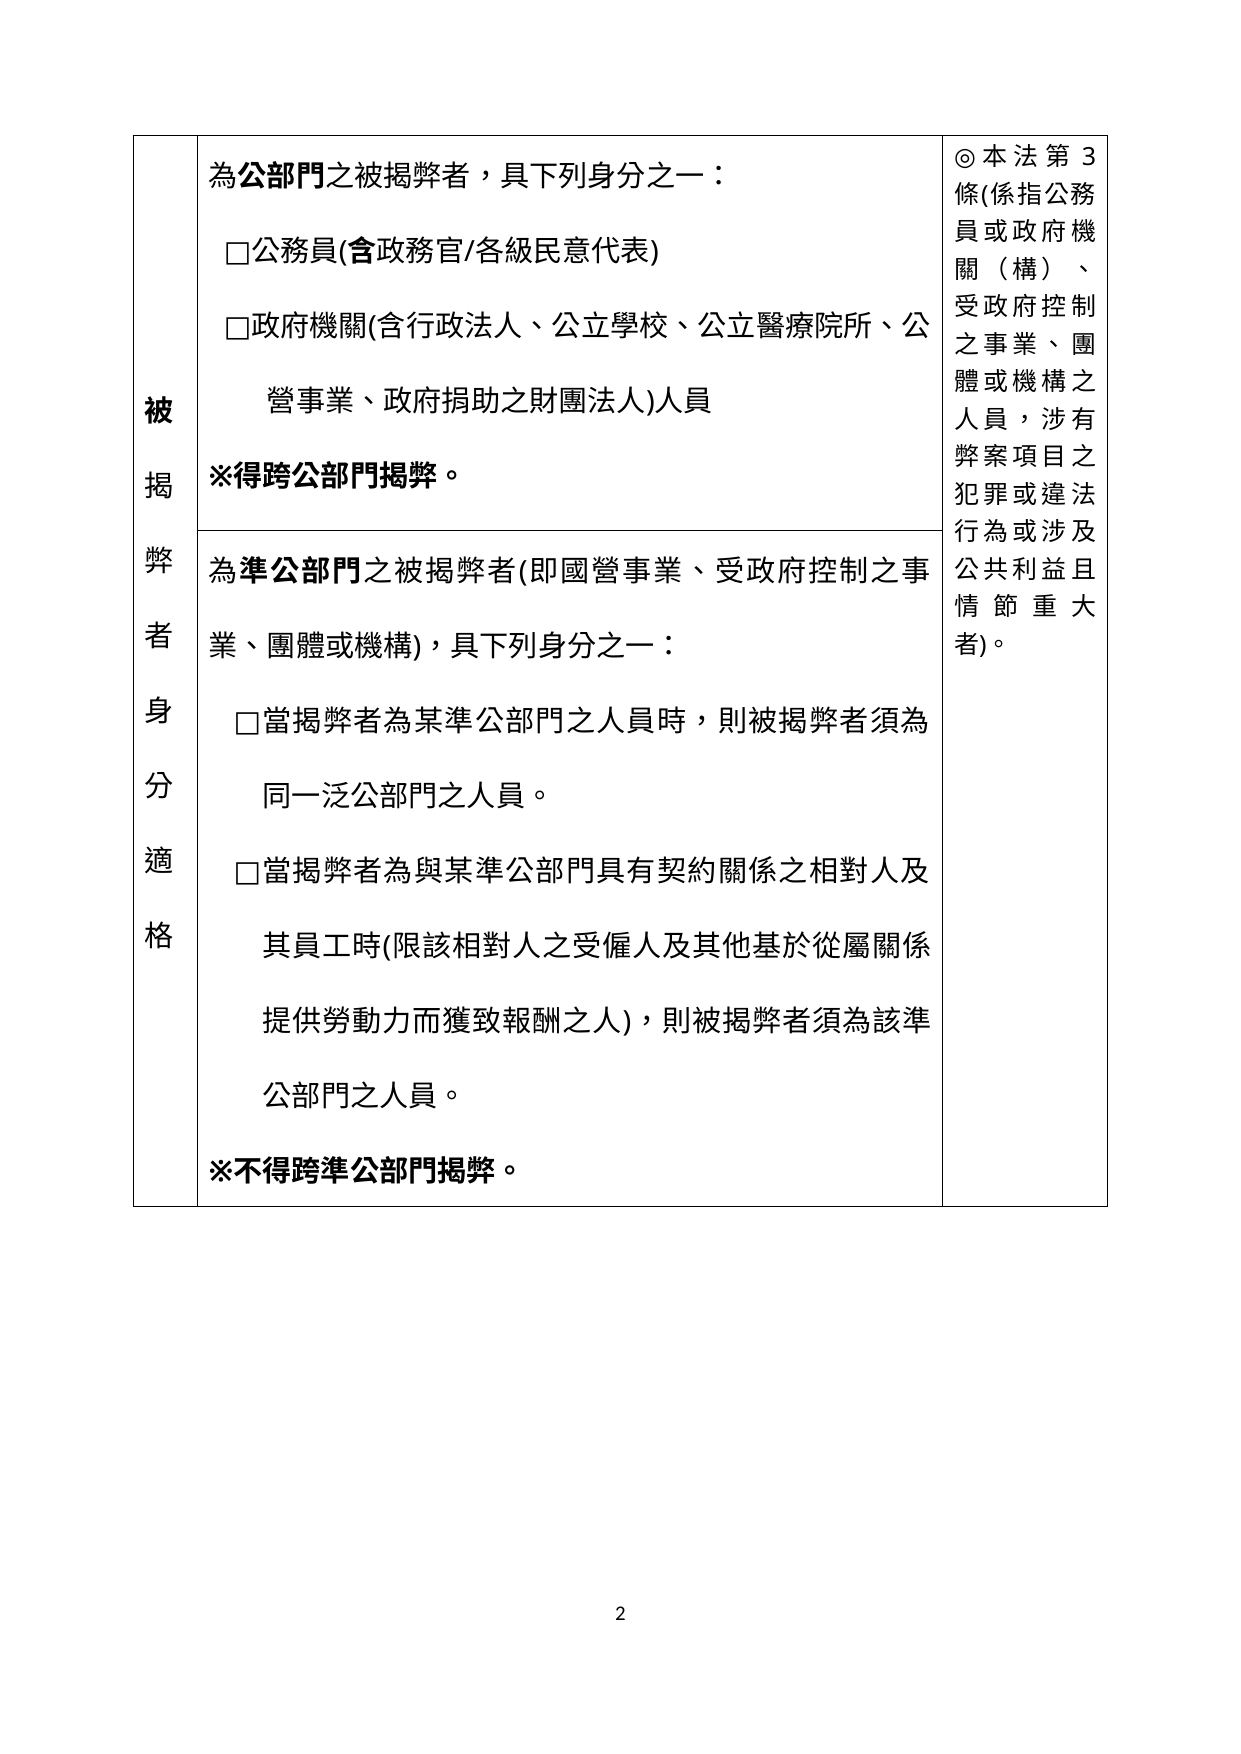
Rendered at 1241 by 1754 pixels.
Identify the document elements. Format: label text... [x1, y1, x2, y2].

table_cell 被揭弊者身分適格 [134, 136, 197, 1206]
table_cell 為準公部門之被揭弊者(即國營事業、受政府控制之事業、團體或機構)，具下列身分之一： □當揭弊者為某準公部門之人員時，則被揭弊者須為同一泛公部門之人員。 □當揭弊者為與某準公部門具有契約關係之相對人及其員工時(限該相對人之受僱人及其他基於從屬關係提供勞動力而獲致報酬之人)，則被揭弊者須為該準公部門之人員。 ※不得跨準公部門揭弊。 [198, 531, 942, 1206]
table_cell 為公部門之被揭弊者，具下列身分之一： □公務員(含政務官/各級民意代表) □政府機關(含行政法人、公立學校、公立醫療院所、公營事業、政府捐助之財團法人)人員 ※得跨公部門揭弊。 [198, 136, 942, 530]
table_cell ◎本法第3條(係指公務員或政府機關（構）、受政府控制之事業、團體或機構之人員，涉有弊案項目之犯罪或違法行為或涉及公共利益且情節重大者)。 [943, 136, 1107, 1206]
